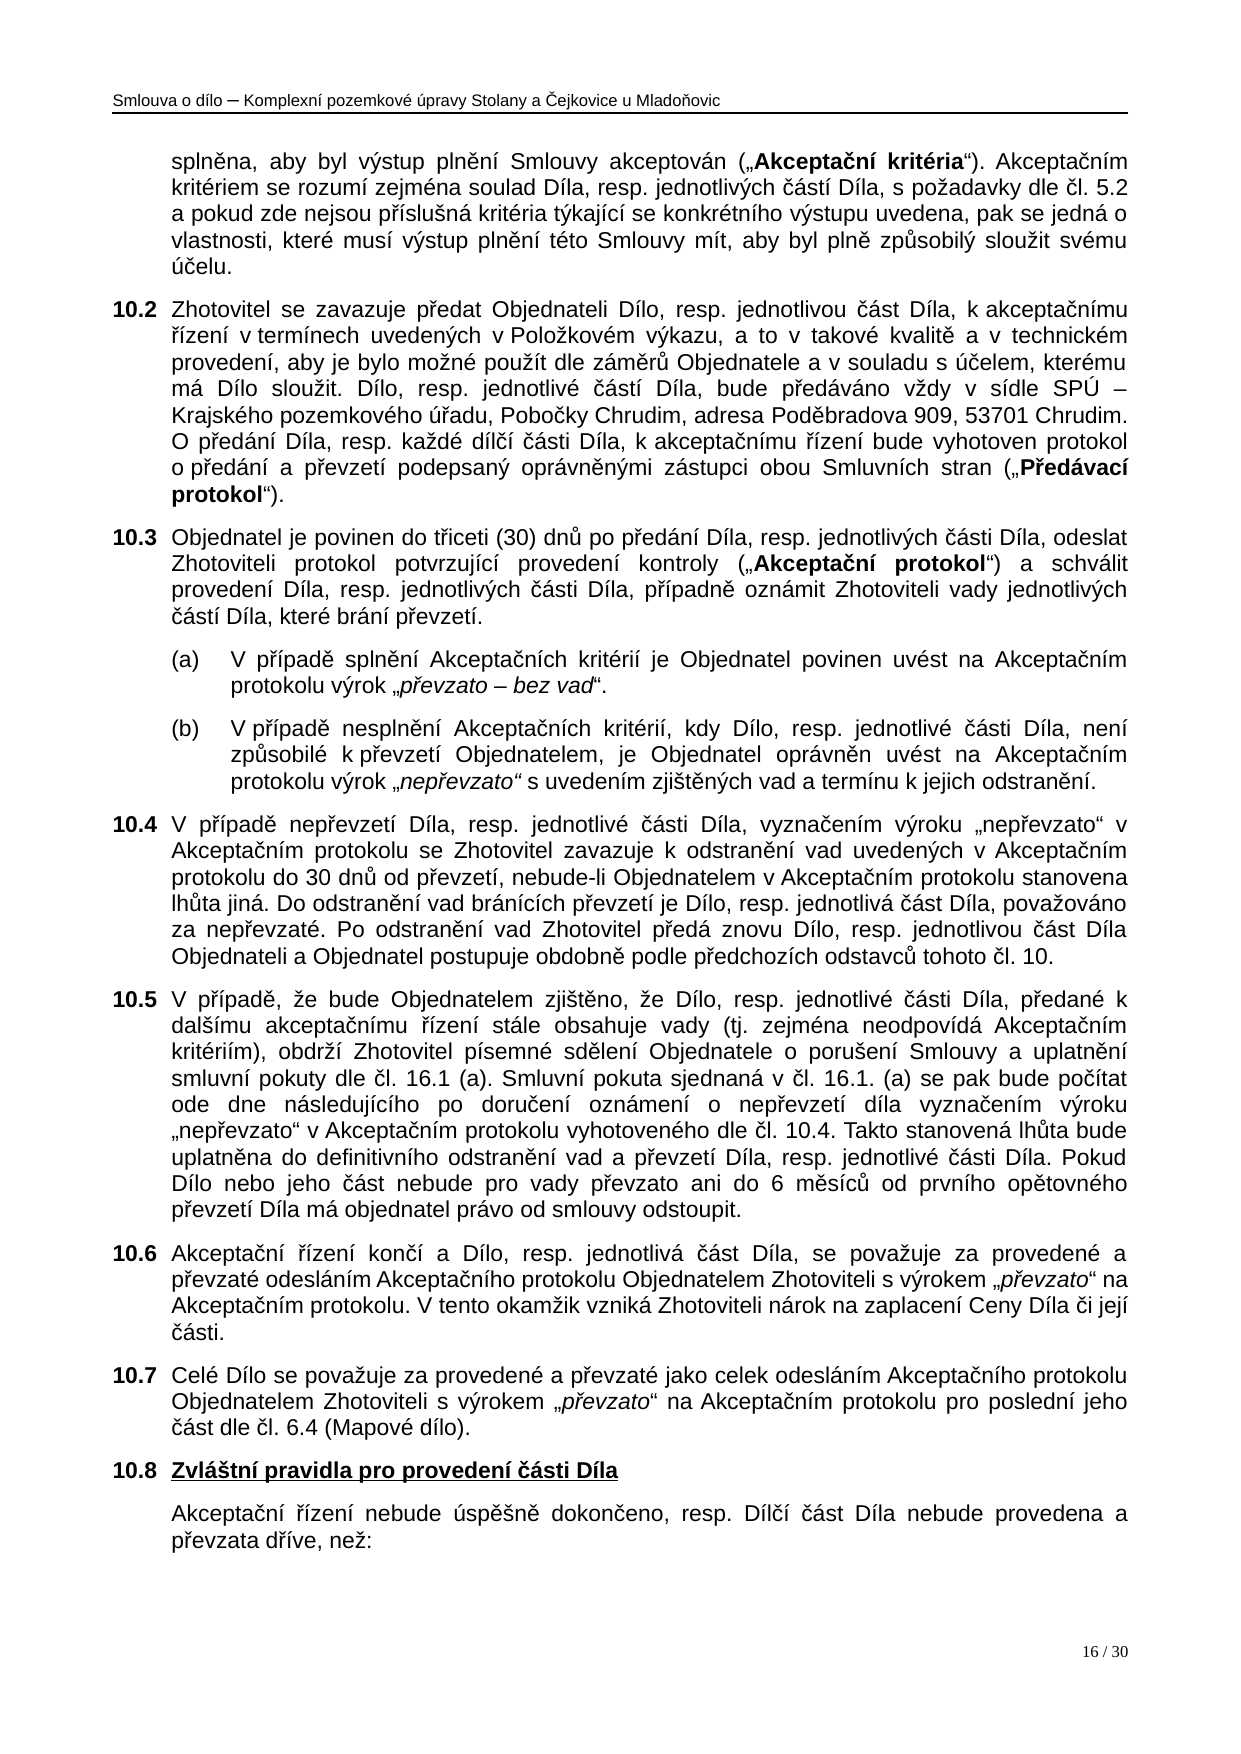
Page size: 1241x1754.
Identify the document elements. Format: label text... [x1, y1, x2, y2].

text V případě, že bude Objednatelem zjištěno, že Dílo, resp. jednotlivé části Díla, předané k dalšímu akceptačnímu řízení stále obsahuje vady (tj. zejména neodpovídá Akceptačním kritériím), obdrží Zhotovitel písemné sdělení Objednatele o porušení Smlouvy a uplatnění smluvní pokuty dle čl. 16.1 (a). Smluvní pokuta sjednaná v čl. 16.1. (a) se pak bude počítat ode dne následujícího po doručení oznámení o nepřevzetí díla vyznačením výroku „nepřevzato“ v Akceptačním protokolu vyhotoveného dle čl. 10.4. Takto stanovená lhůta bude uplatněna do definitivního odstranění vad a převzetí Díla, resp. jednotlivé části Díla. Pokud Dílo nebo jeho část nebude pro vady převzato ani do 6 měsíců od prvního opětovného převzetí Díla má objednatel právo od smlouvy odstoupit. [112, 986, 1128, 1223]
text Celé Dílo se považuje za provedené a převzaté jako celek odesláním Akceptačního protokolu Objednatelem Zhotoviteli s výrokem „převzato“ na Akceptačním protokolu pro poslední jeho část dle čl. 6.4 (Mapové dílo). [112, 1362, 1128, 1441]
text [112, 148, 1128, 279]
text Zhotovitel se zavazuje předat Objednateli Dílo, resp. jednotlivou část Díla, k akceptačnímu řízení v termínech uvedených v Položkovém výkazu, a to v takové kvalitě a v technickém provedení, aby je bylo možné použít dle záměrů Objednatele a v souladu s účelem, kterému má Dílo sloužit. Dílo, resp. jednotlivé částí Díla, bude předáváno vždy v sídle SPÚ – Krajského pozemkového úřadu, Pobočky Chrudim, adresa Poděbradova 909, 53701 Chrudim. O předání Díla, resp. každé dílčí části Díla, k akceptačnímu řízení bude vyhotoven protokol o předání a převzetí podepsaný oprávněnými zástupci obou Smluvních stran („Předávací protokol“). [112, 296, 1128, 507]
text Objednatel je povinen do třiceti (30) dnů po předání Díla, resp. jednotlivých části Díla, odeslat Zhotoviteli protokol potvrzující provedení kontroly („Akceptační protokol“) a schválit provedení Díla, resp. jednotlivých části Díla, případně oznámit Zhotoviteli vady jednotlivých částí Díla, které brání převzetí. [112, 524, 1128, 629]
text Akceptační řízení končí a Dílo, resp. jednotlivá část Díla, se považuje za provedené a převzaté odesláním Akceptačního protokolu Objednatelem Zhotoviteli s výrokem „převzato“ na Akceptačním protokolu. V tento okamžik vzniká Zhotoviteli nárok na zaplacení Ceny Díla či její části. [112, 1239, 1128, 1345]
list Akceptační řízení nebude úspěšně dokončeno, resp. Dílčí část Díla nebude provedena a převzata dříve, než: [171, 1500, 1128, 1553]
list V případě splnění Akceptačních kritérií je Objednatel povinen uvést na Akceptačním protokolu výrok „převzato – bez vad“. [171, 646, 1128, 698]
text Zvláštní pravidla pro provedení části Díla [112, 1457, 1128, 1484]
list V případě nesplnění Akceptačních kritérií, kdy Dílo, resp. jednotlivé části Díla, není způsobilé k převzetí Objednatelem, je Objednatel oprávněn uvést na Akceptačním protokolu výrok „nepřevzato“ s uvedením zjištěných vad a termínu k jejich odstranění. [171, 715, 1128, 794]
text V případě nepřevzetí Díla, resp. jednotlivé části Díla, vyznačením výroku „nepřevzato“ v Akceptačním protokolu se Zhotovitel zavazuje k odstranění vad uvedených v Akceptačním protokolu do 30 dnů od převzetí, nebude-li Objednatelem v Akceptačním protokolu stanovena lhůta jiná. Do odstranění vad bránících převzetí je Dílo, resp. jednotlivá část Díla, považováno za nepřevzaté. Po odstranění vad Zhotovitel předá znovu Dílo, resp. jednotlivou část Díla Objednateli a Objednatel postupuje obdobně podle předchozích odstavců tohoto čl. 10. [112, 811, 1128, 969]
